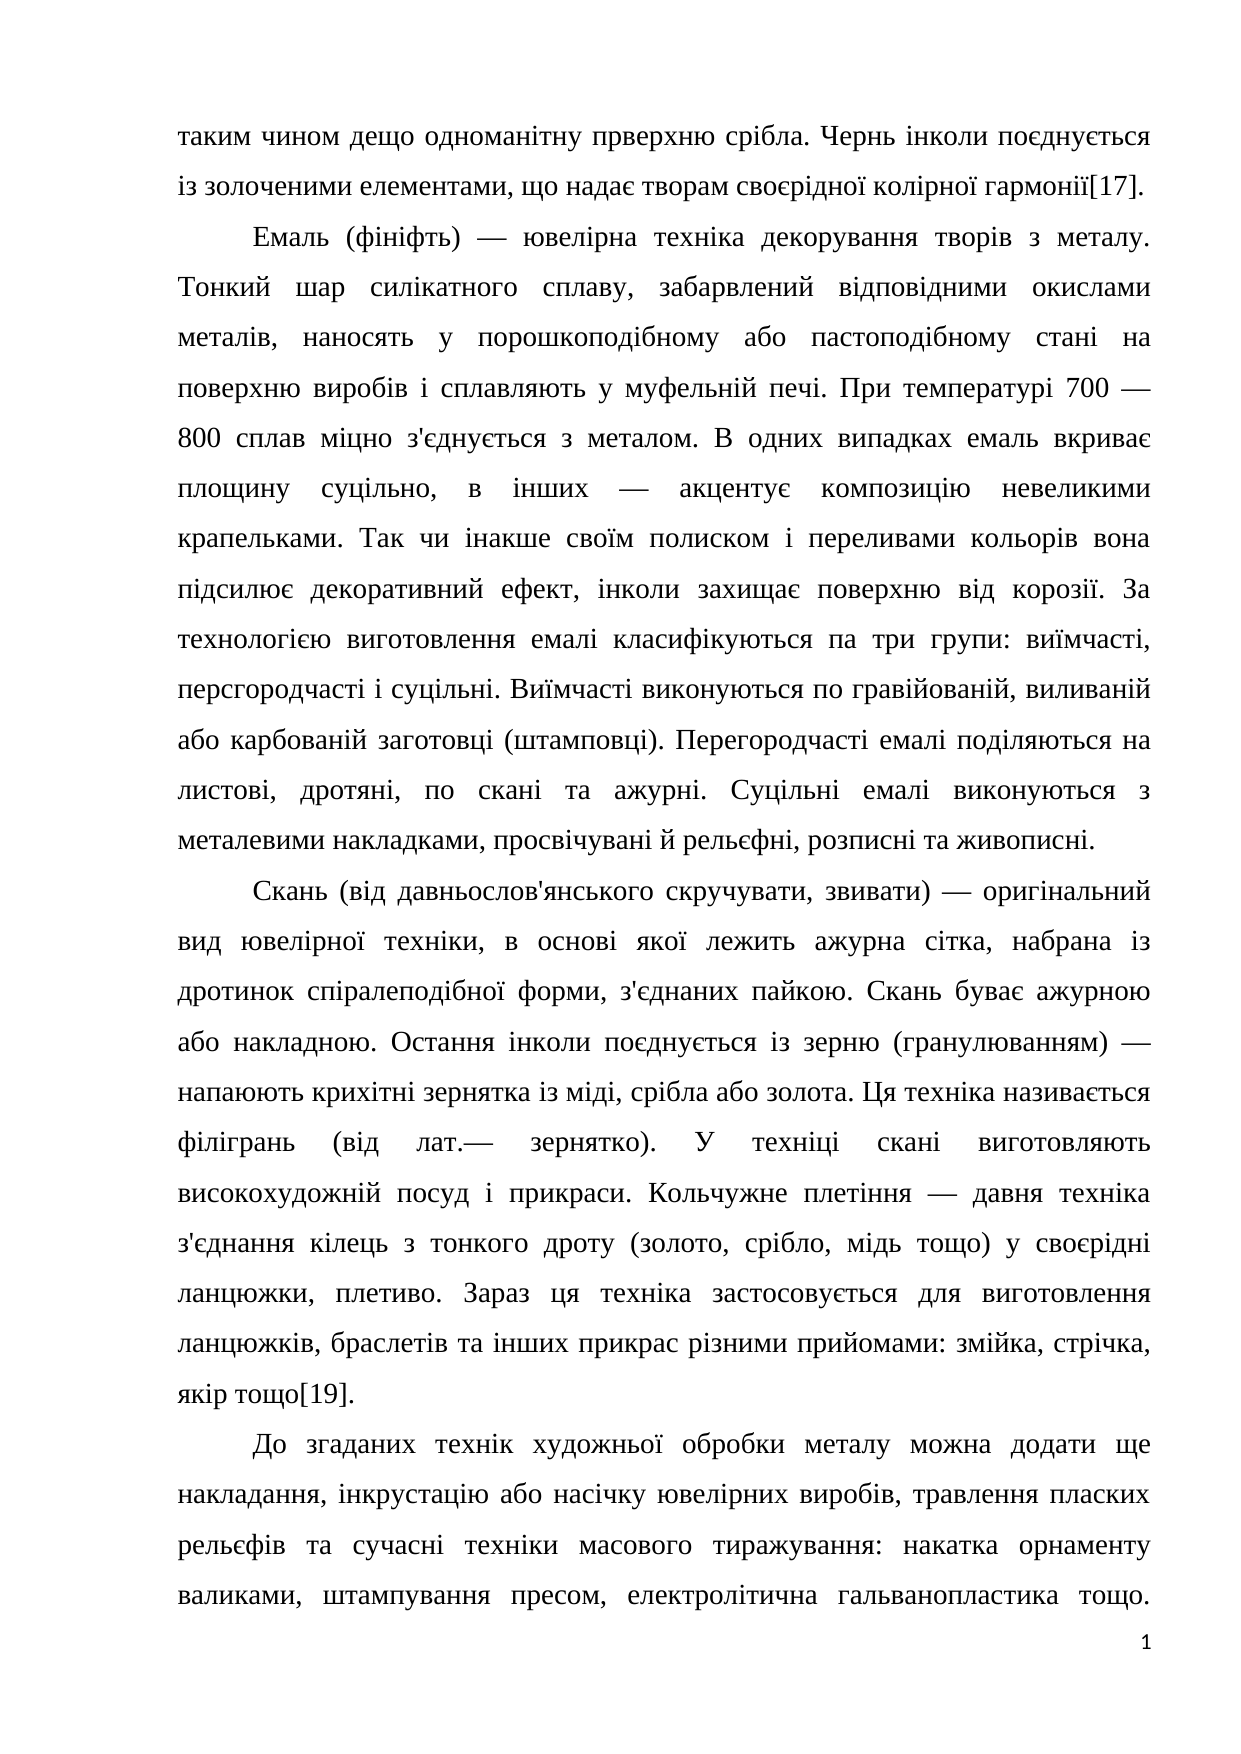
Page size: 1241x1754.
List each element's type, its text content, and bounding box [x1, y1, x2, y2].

text Емаль (фініфть) — ювелірна техніка декорування творів з металу. Тонкий шар силікатного сплаву, забарвлений відповідними окислами металів, наносять у порошкоподібному або пастоподібному стані на поверхню виробів і сплавляють у муфельній печі. При температурі 700 — 800 сплав міцно з'єднується з металом. В одних випадках емаль вкриває площину суцільно, в інших — акцентує композицію невеликими крапельками. Так чи інакше своїм полиском і переливами кольорів вона підсилює декоративний ефект, інколи захищає поверхню від корозії. За технологією виготовлення емалі класифікуються па три групи: виїмчасті, персгородчасті і суцільні. Виїмчасті виконуються по гравійованій, виливаній або карбованій заготовці (штамповці). Перегородчасті емалі поділяються на листові, дротяні, по скані та ажурні. Суцільні емалі виконуються з металевими накладками, просвічувані й рельєфні, розписні та живописні. [177, 219, 1152, 856]
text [177, 1426, 1152, 1611]
text Скань (від давньослов'янського скручувати, звивати) — оригінальний вид ювелірної техніки, в основі якої лежить ажурна сітка, набрана із дротинок спіралеподібної форми, з'єднаних пайкою. Скань буває ажурною або накладною. Остання інколи поєднується із зерню (гранулюванням) — напаюють крихітні зернятка із міді, срібла або золота. Ця техніка називається філігрань (від лат.— зернятко). У техніці скані виготовляють високохудожній посуд і прикраси. Кольчужне плетіння — давня техніка з'єднання кілець з тонкого дроту (золото, срібло, мідь тощо) у своєрідні ланцюжки, плетиво. Зараз ця техніка застосовується для виготовлення ланцюжків, браслетів та інших прикрас різними прийомами: змійка, стрічка, якір тощо[19]. [177, 873, 1152, 1409]
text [177, 118, 1152, 202]
